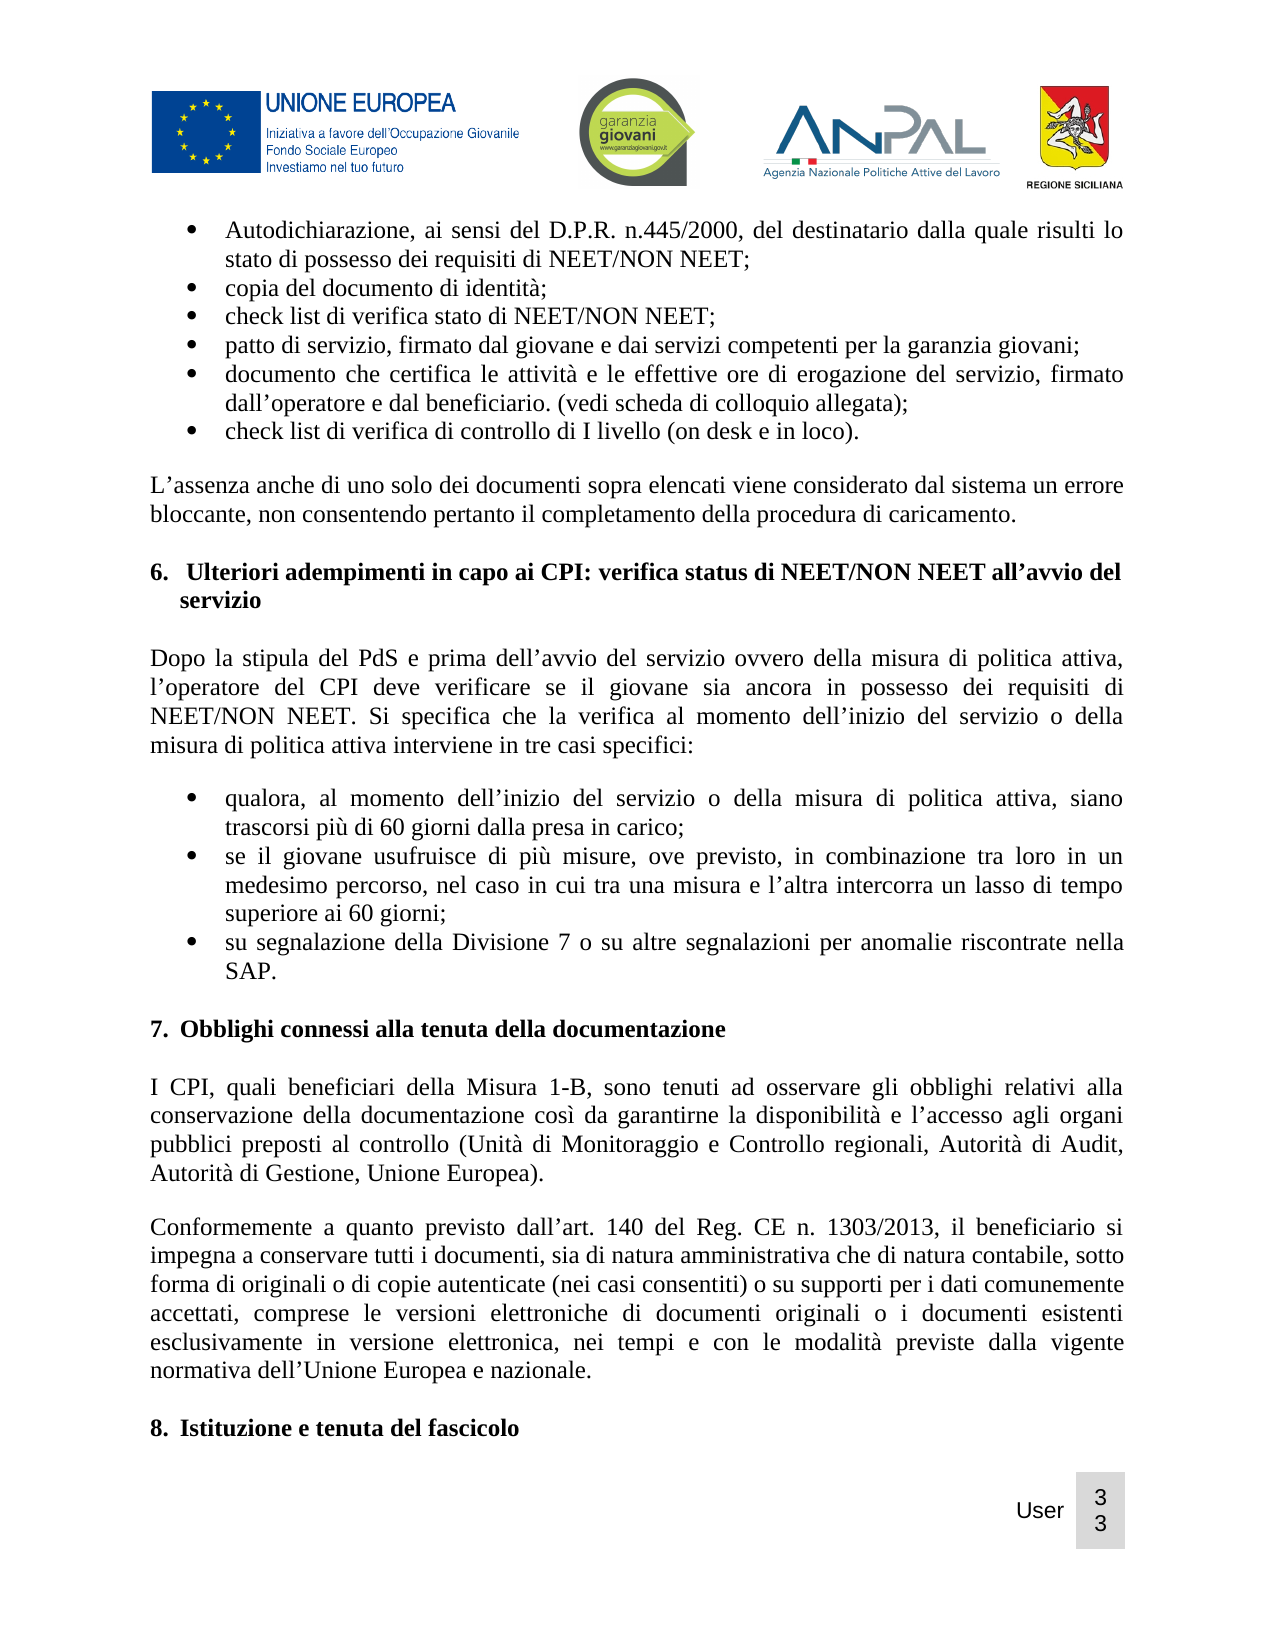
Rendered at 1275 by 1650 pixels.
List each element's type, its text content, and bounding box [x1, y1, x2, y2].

list su segnalazione della Divisione 7 o su altre segnalazioni per anomalie riscontrate nella SAP. [187, 927, 1125, 985]
subtitle Istituzione e tenuta del fascicolo [150, 1413, 1125, 1442]
picture [1025, 84, 1124, 189]
picture [759, 97, 1003, 189]
list Autodichiarazione, ai sensi del D.P.R. n.445/2000, del destinatario dalla quale risulti lo stato di possesso dei requisiti di NEET/NON NEET; [187, 215, 1125, 273]
text L’assenza anche di uno solo dei documenti sopra elencati viene considerato dal sistema un errore bloccante, non consentendo pertanto il completamento della procedura di caricamento. [150, 470, 1125, 528]
list patto di servizio, firmato dal giovane e dai servizi competenti per la garanzia giovani; [187, 330, 1125, 359]
picture [151, 91, 519, 173]
list check list di verifica stato di NEET/NON NEET; [187, 301, 1125, 330]
picture [577, 75, 700, 189]
subtitle Ulteriori adempimenti in capo ai CPI: verifica status di NEET/NON NEET all’avvio del servizio [150, 557, 1125, 614]
list check list di verifica di controllo di I livello (on desk e in loco). [187, 416, 1125, 445]
list qualora, al momento dell’inizio del servizio o della misura di politica attiva, siano trascorsi più di 60 giorni dalla presa in carico; [187, 783, 1125, 841]
text Conformemente a quanto previsto dall’art. 140 del Reg. CE n. 1303/2013, il beneficiario si impegna a conservare tutti i documenti, sia di natura amministrativa che di natura contabile, sotto forma di originali o di copie autenticate (nei casi consentiti) o su supporti per i dati comunemente accettati, comprese le versioni elettroniche di documenti originali o i documenti esistenti esclusivamente in versione elettronica, nei tempi e con le modalità previste dalla vigente normativa dell’Unione Europea e nazionale. [150, 1212, 1125, 1384]
list documento che certifica le attività e le effettive ore di erogazione del servizio, firmato dall’operatore e dal beneficiario. (vedi scheda di colloquio allegata); [187, 359, 1125, 416]
subtitle Obblighi connessi alla tenuta della documentazione [150, 1014, 1125, 1043]
list se il giovane usufruisce di più misure, ove previsto, in combinazione tra loro in un medesimo percorso, nel caso in cui tra una misura e l’altra intercorra un lasso di tempo superiore ai 60 giorni; [187, 841, 1125, 927]
text I CPI, quali beneficiari della Misura 1-B, sono tenuti ad osservare gli obblighi relativi alla conservazione della documentazione così da garantirne la disponibilità e l’accesso agli organi pubblici preposti al controllo (Unità di Monitoraggio e Controllo regionali, Autorità di Audit, Autorità di Gestione, Unione Europea). [150, 1072, 1125, 1187]
list copia del documento di identità; [187, 273, 1125, 301]
text Dopo la stipula del PdS e prima dell’avvio del servizio ovvero della misura di politica attiva, l’operatore del CPI deve verificare se il giovane sia ancora in possesso dei requisiti di NEET/NON NEET. Si specifica che la verifica al momento dell’inizio del servizio o della misura di politica attiva interviene in tre casi specifici: [150, 643, 1125, 758]
